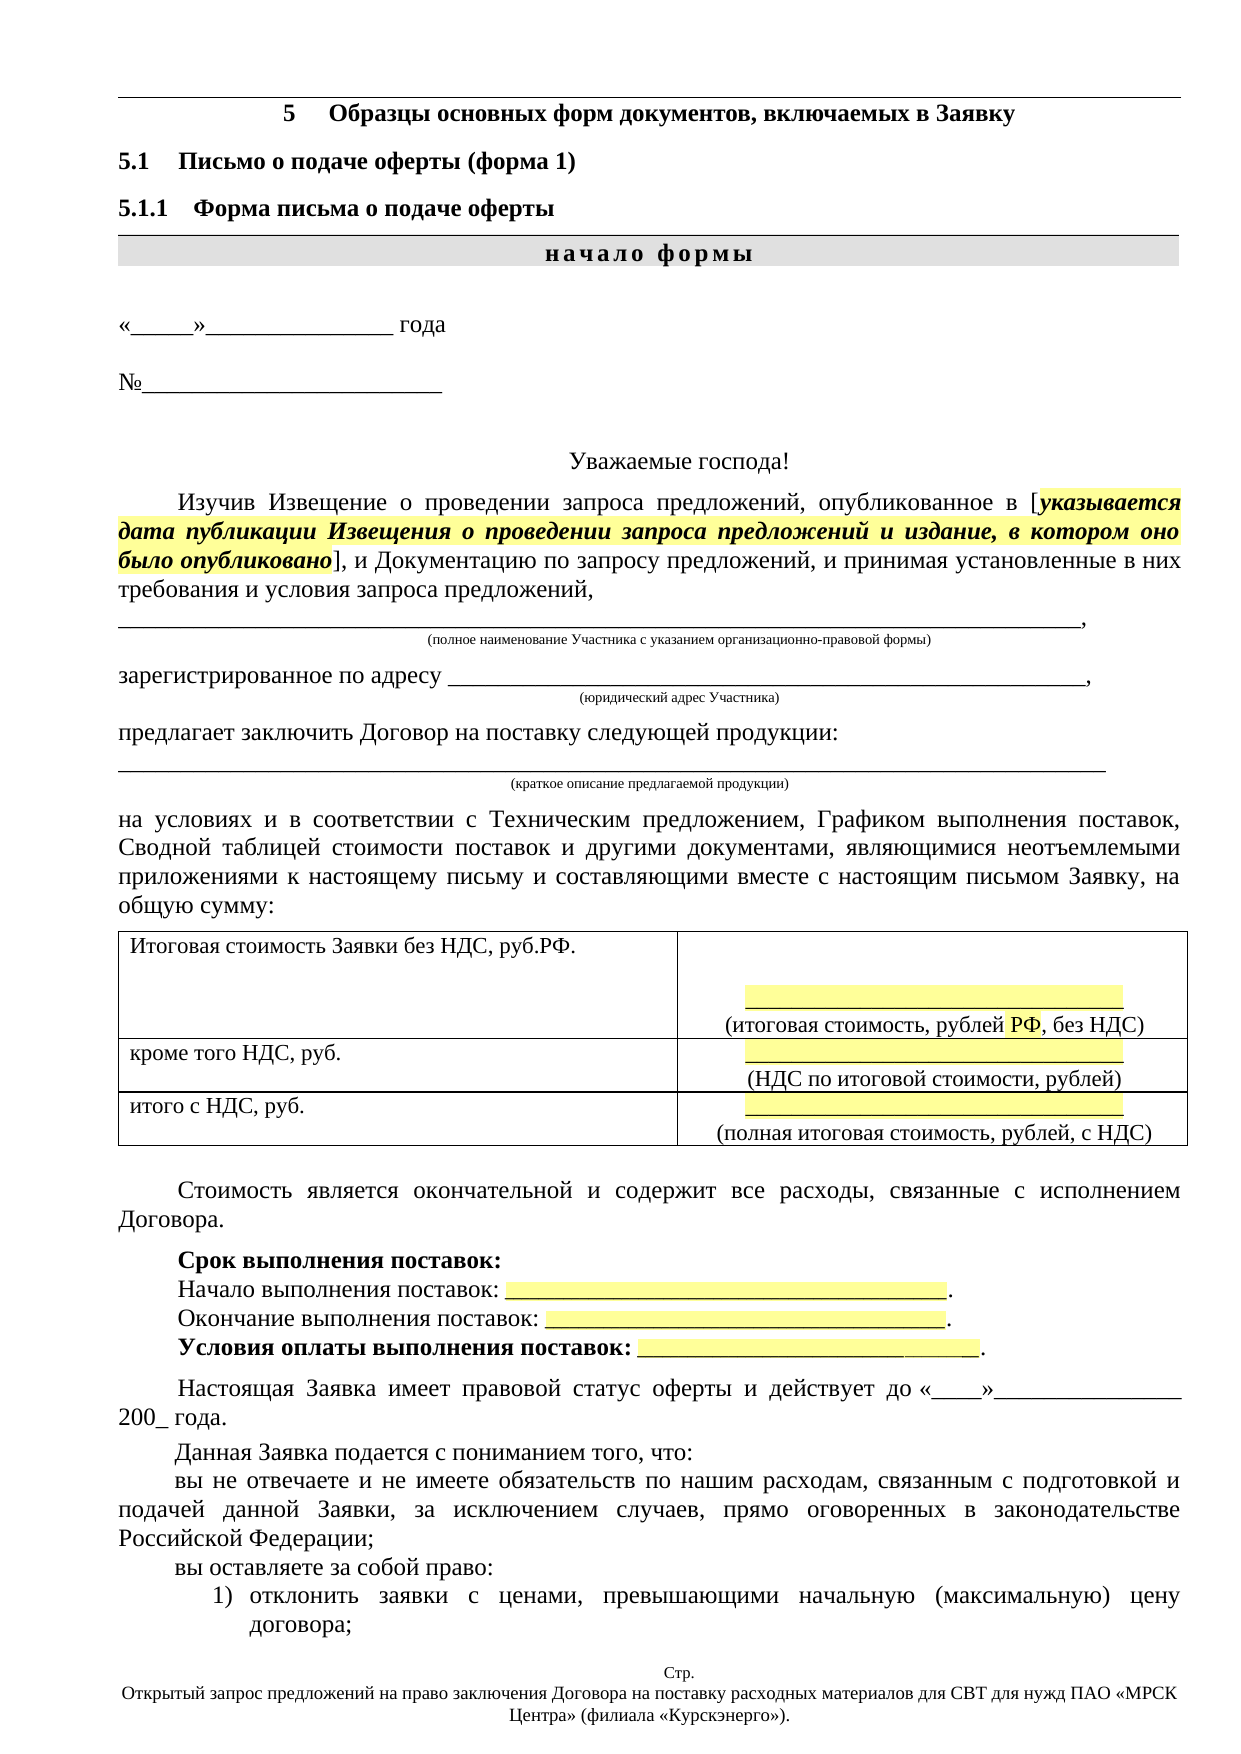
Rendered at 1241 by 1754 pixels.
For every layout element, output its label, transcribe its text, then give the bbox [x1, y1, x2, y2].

text вы оставляете за собой право: [118, 1552, 1181, 1580]
text №________________________ [118, 367, 635, 396]
text _______________________________________________________________________________ [118, 746, 1181, 775]
text начало формы [118, 236, 1179, 266]
subtitle Письмо о подаче оферты (форма 1) [118, 146, 1181, 175]
text Настоящая Заявка имеет правовой статус оферты и действует до «____»_______________ 200_ года. [118, 1373, 1181, 1430]
text Изучив Извещение о проведении запроса предложений, опубликованное в [указывается дата публикации Извещения о проведении запроса предложений и издание, в котором оно было опубликовано], и Документацию по запросу предложений, и принимая установленные в них требования и условия запроса предложений, [118, 545, 1181, 602]
text вы не отвечаете и не имеете обязательств по нашим расходам, связанным с подготовкой и подачей данной Заявки, за исключением случаев, прямо оговоренных в законодательстве Российской Федерации; [118, 1465, 1181, 1552]
text на условиях и в соответствии с Техническим предложением, Графиком выполнения поставок, Сводной таблицей стоимости поставок и другими документами, являющимися неотъемлемыми приложениями к настоящему письму и составляющими вместе с настоящим письмом Заявку, на общую сумму: [118, 804, 1181, 919]
text Срок выполнения поставок: [118, 1245, 1181, 1274]
text (краткое описание предлагаемой продукции) [118, 775, 1181, 804]
text Окончание выполнения поставок: ________________________________________________. [118, 1303, 1181, 1332]
text _____________________________________________________________________________, [118, 602, 1181, 631]
table_cell _________________________________ (НДС по итоговой стоимости, рублей) [678, 1039, 1187, 1091]
text (юридический адрес Участника) [118, 689, 1181, 717]
text «_____»_______________ года [118, 309, 635, 338]
table_cell кроме того НДС, руб. [119, 1039, 677, 1091]
subtitle Форма письма о подаче оферты [118, 193, 1181, 222]
table_header Итоговая стоимость Заявки без НДС, руб.РФ. [119, 932, 677, 1038]
subtitle Образцы основных форм документов, включаемых в Заявку [117, 98, 1181, 127]
text предлагает заключить Договор на поставку следующей продукции: [118, 717, 1181, 746]
text зарегистрированное по адресу ___________________________________________________, [118, 660, 1181, 689]
table_cell _________________________________ (полная итоговая стоимость, рублей, с НДС) [678, 1093, 1187, 1145]
text Стоимость является окончательной и содержит все расходы, связанные с исполнением Договора. [118, 1175, 1181, 1233]
table_header _________________________________ (итоговая стоимость, рублей РФ, без НДС) [678, 932, 1187, 1038]
list отклонить заявки с ценами, превышающими начальную (максимальную) цену договора; [212, 1580, 1181, 1638]
text Начало выполнения поставок: _____________________________________________________. [118, 1274, 1181, 1303]
table_cell итого с НДС, руб. [119, 1093, 677, 1145]
text Данная Заявка подается с пониманием того, что: [118, 1437, 1181, 1465]
text Уважаемые господа! [118, 446, 1181, 475]
text Изучив Извещение о проведении запроса предложений, опубликованное в [указывается дата публикации Извещения о проведении запроса предложений и издание, в котором оно было опубликовано], и Документацию по запросу предложений, и принимая установленные в них требования и условия запроса предложений, [118, 487, 1181, 516]
text (полное наименование Участника с указанием организационно-правовой формы) [118, 631, 1181, 660]
text Условия оплаты выполнения поставок: _________________________________________. [118, 1332, 1181, 1360]
